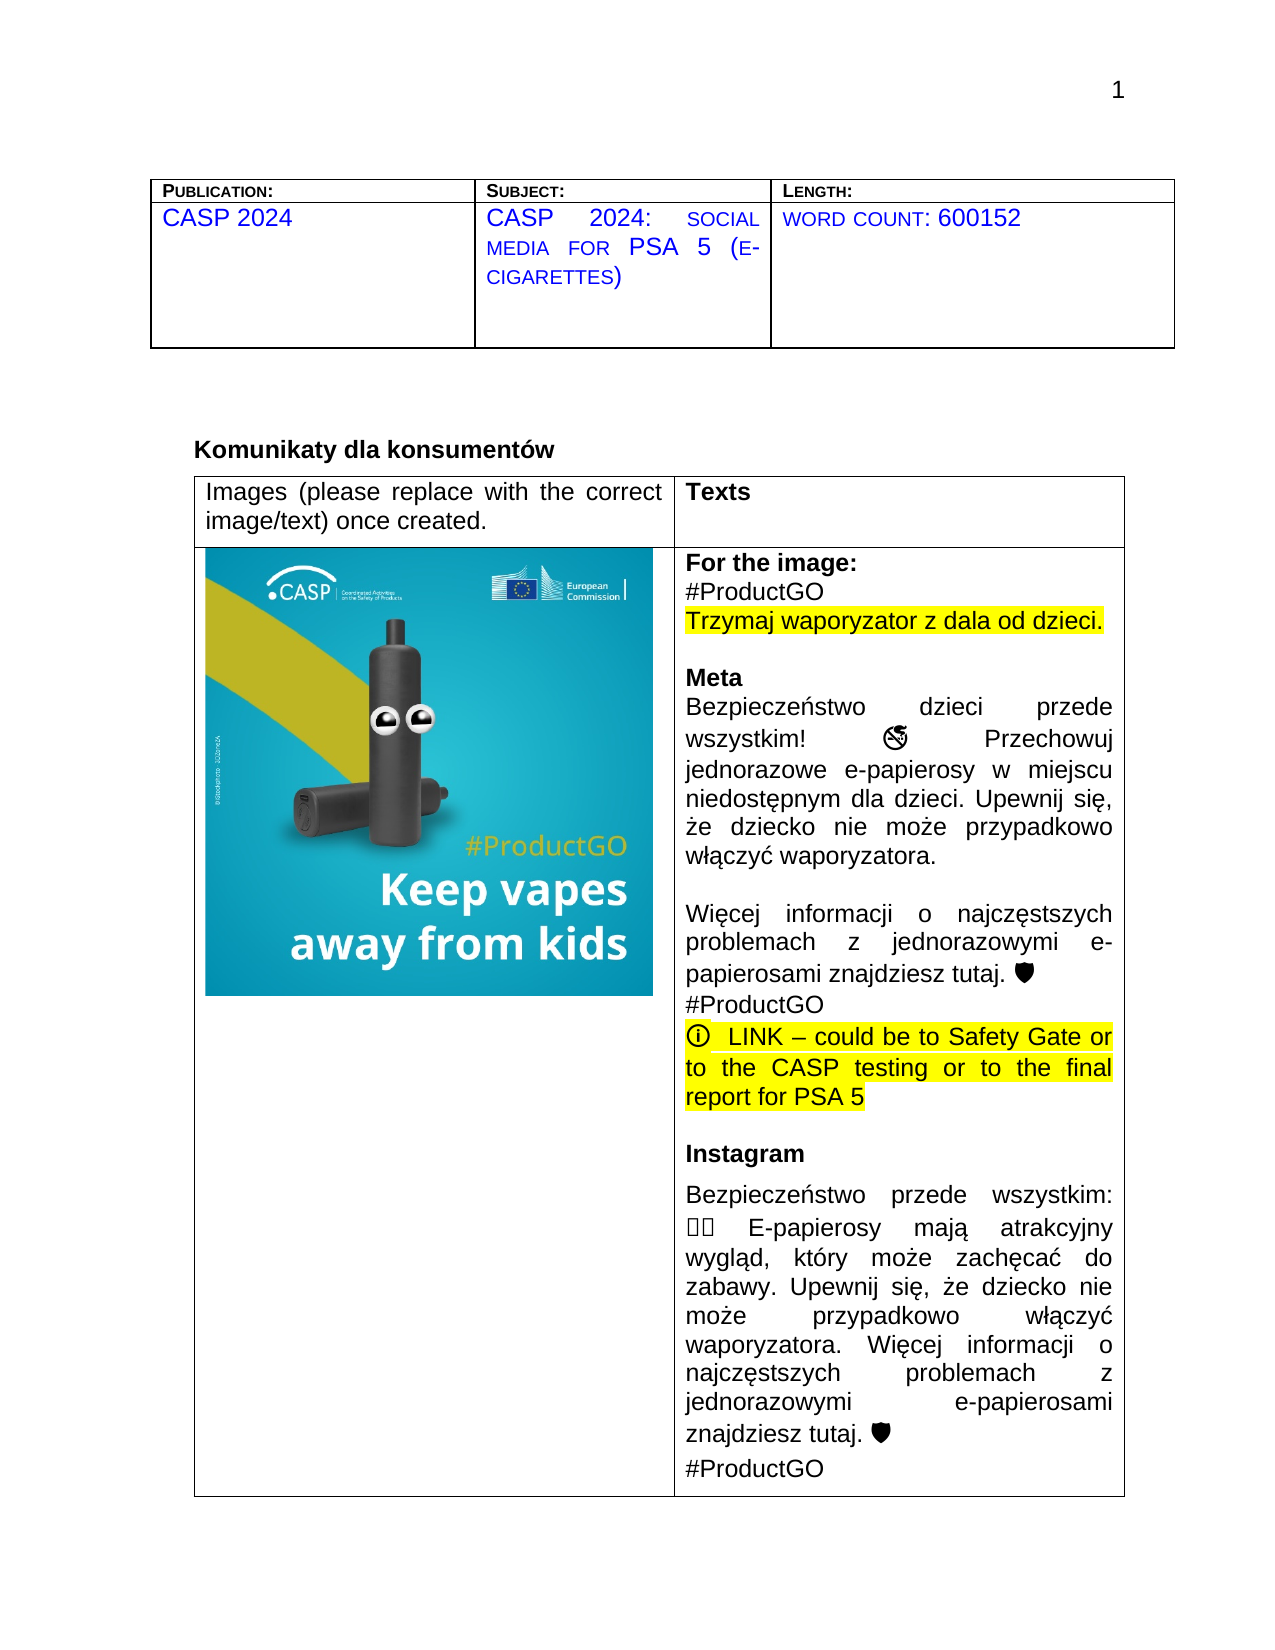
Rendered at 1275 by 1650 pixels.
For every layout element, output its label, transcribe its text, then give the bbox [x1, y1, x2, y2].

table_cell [675, 548, 1124, 1496]
table_cell CASP 2024: social media for PSA 5 (e-cigarettes) [476, 203, 770, 347]
table_header Subject: [476, 180, 770, 202]
table_cell word count: 600152 [772, 203, 1174, 347]
table_cell CASP 2024 [152, 203, 474, 347]
picture [205, 548, 653, 996]
table_header Length: [772, 180, 1174, 202]
table_cell [195, 548, 674, 1496]
list Komunikaty dla konsumentów [194, 435, 1125, 464]
table_header Images (please replace with the correct image/text) once created. [195, 477, 674, 547]
table_header Texts [675, 477, 1124, 547]
table_header Publication: [152, 180, 474, 202]
